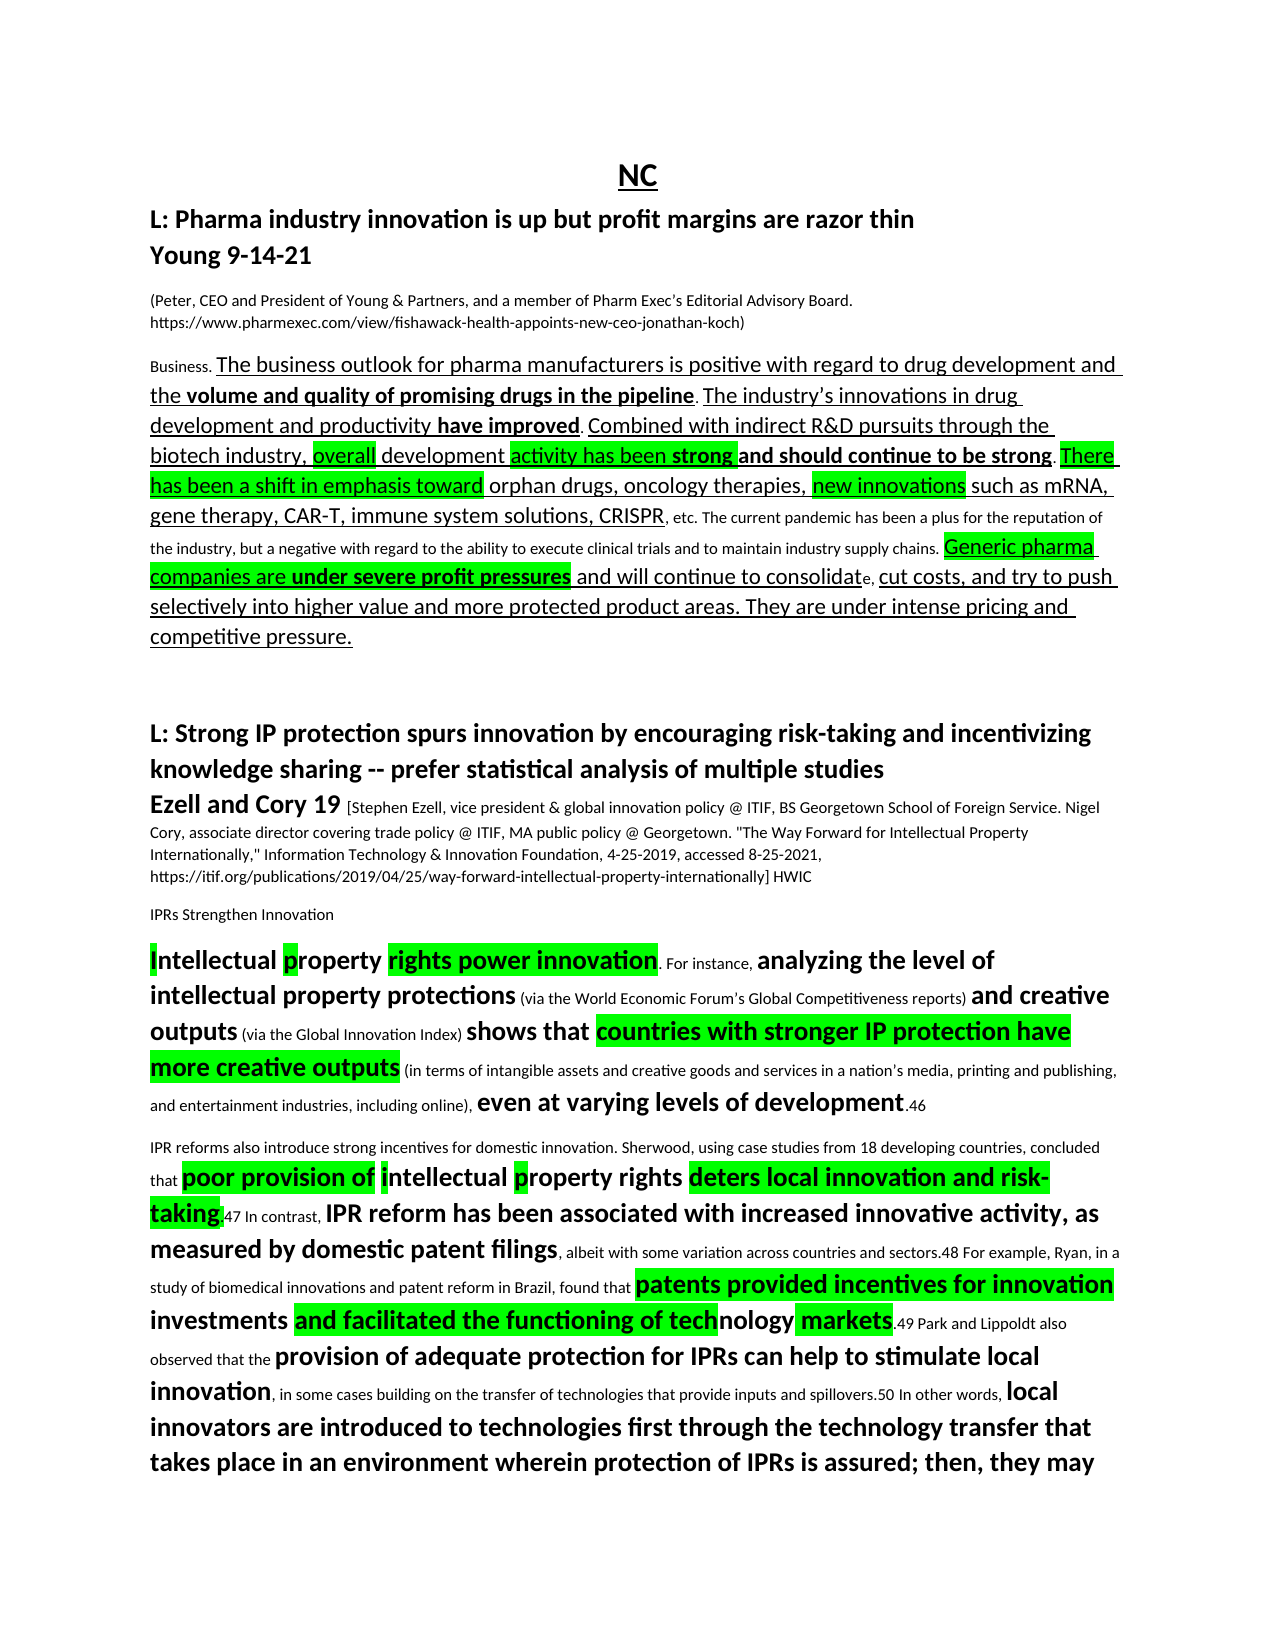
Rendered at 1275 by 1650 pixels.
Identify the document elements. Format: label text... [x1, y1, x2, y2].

text IPRs Strengthen Innovation [150, 904, 1125, 925]
text Ezell and Cory 19 [Stephen Ezell, vice president & global innovation policy @ ITIF, BS Georgetown School of Foreign Service. Nigel Cory, associate director covering trade policy @ ITIF, MA public policy @ Georgetown. "The Way Forward for Intellectual Property Internationally," Information Technology & Innovation Foundation, 4-25-2019, accessed 8-25-2021, https://itif.org/publications/2019/04/25/way-forward-intellectual-property-internationally] HWIC [150, 787, 1125, 886]
text L: Strong IP protection spurs innovation by encouraging risk-taking and incentivizing knowledge sharing -- prefer statistical analysis of multiple studies [150, 716, 1125, 785]
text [150, 1138, 1125, 1479]
subtitle NC [150, 154, 1125, 195]
text (Peter, CEO and President of Young & Partners, and a member of Pharm Exec’s Editorial Advisory Board. https://www.pharmexec.com/view/fishawack-health-appoints-new-ceo-jonathan-koch) [150, 290, 1125, 332]
subtitle L: Pharma industry innovation is up but profit margins are razor thin [150, 202, 1125, 235]
text Young 9-14-21 [150, 238, 1125, 271]
text Intellectual property rights power innovation. For instance, analyzing the level of intellectual property protections (via the World Economic Forum’s Global Competitiveness reports) and creative outputs (via the Global Innovation Index) shows that countries with stronger IP protection have more creative outputs (in terms of intangible assets and creative goods and services in a nation’s media, printing and publishing, and entertainment industries, including online), even at varying levels of development.46 [150, 943, 1125, 1118]
text Business. The business outlook for pharma manufacturers is positive with regard to drug development and the volume and quality of promising drugs in the pipeline. The industry’s innovations in drug development and productivity have improved. Combined with indirect R&D pursuits through the biotech industry, overall development activity has been strong and should continue to be strong. There has been a shift in emphasis toward orphan drugs, oncology therapies, new innovations such as mRNA, gene therapy, CAR-T, immune system solutions, CRISPR, etc. The current pandemic has been a plus for the reputation of the industry, but a negative with regard to the ability to execute clinical trials and to maintain industry supply chains. Generic pharma companies are under severe profit pressures and will continue to consolidate, cut costs, and try to push selectively into higher value and more protected product areas. They are under intense pricing and competitive pressure. [150, 351, 1125, 651]
